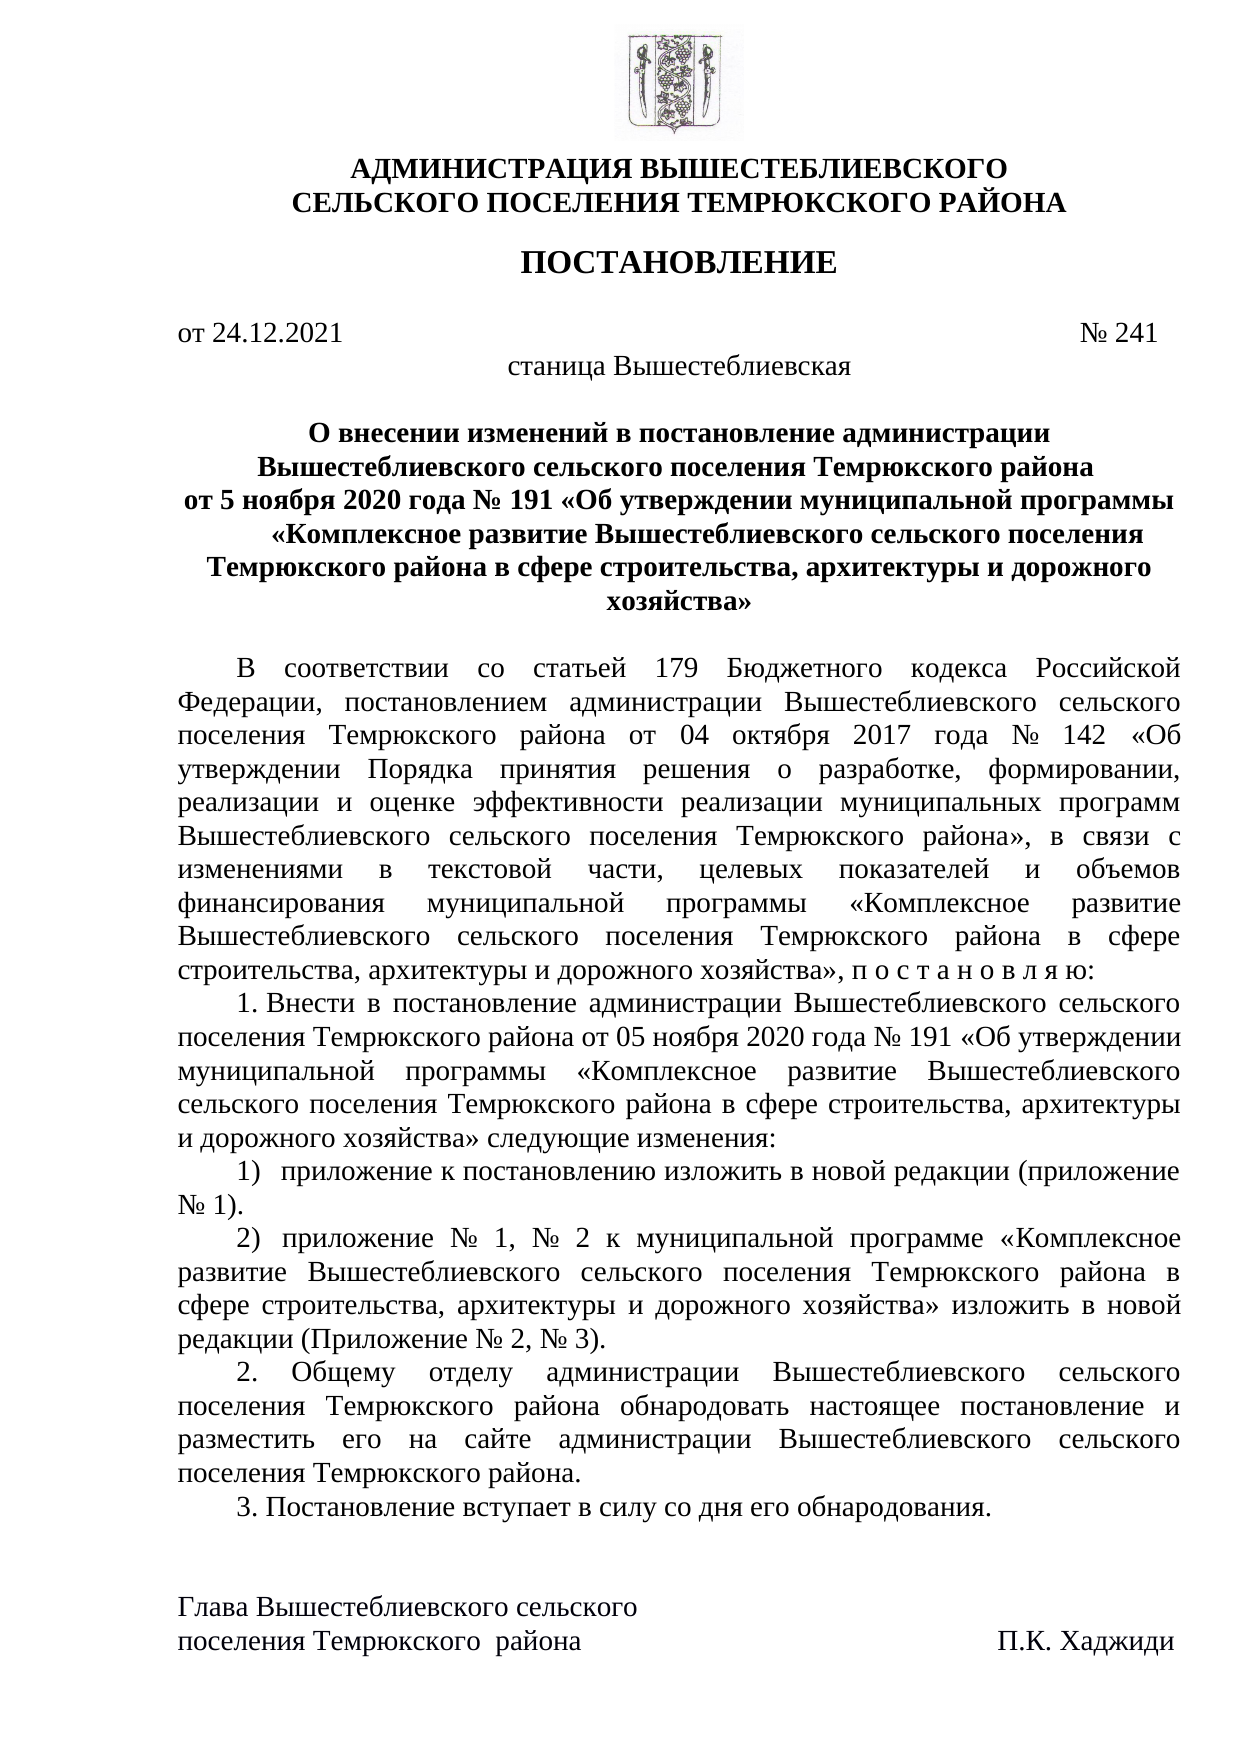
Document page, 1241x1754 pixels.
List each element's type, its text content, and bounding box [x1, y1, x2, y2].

text О внесении изменений в постановление администрации Вышестеблиевского сельского поселения Темрюкского района от 5 ноября 2020 года № 191 «Об утверждении муниципальной программы [177, 415, 1181, 516]
text ПОСТАНОВЛЕНИЕ [177, 243, 1181, 281]
text поселения Темрюкского района П.К. Хаджиди [177, 1623, 1181, 1656]
text 2. Общему отделу администрации Вышестеблиевского сельского поселения Темрюкского района обнародовать настоящее постановление и разместить его на сайте администрации Вышестеблиевского сельского поселения Темрюкского района. [177, 1354, 1181, 1489]
list приложение к постановлению изложить в новой редакции (приложение № 1). [177, 1153, 1181, 1220]
text В соответствии со статьей 179 Бюджетного кодекса Российской Федерации, постановлением администрации Вышестеблиевского сельского поселения Темрюкского района от 04 октября 2017 года № 142 «Об утверждении Порядка принятия решения о разработке, формировании, реализации и оценке эффективности реализации муниципальных программ Вышестеблиевского сельского поселения Темрюкского района», в связи с изменениями в текстовой части, целевых показателей и объемов финансирования муниципальной программы «Комплексное развитие Вышестеблиевского сельского поселения Темрюкского района в сфере строительства, архитектуры и дорожного хозяйства», п о с т а н о в л я ю: [177, 650, 1181, 986]
list Внести в постановление администрации Вышестеблиевского сельского поселения Темрюкского района от 05 ноября 2020 года № 191 «Об утверждении муниципальной программы «Комплексное развитие Вышестеблиевского сельского поселения Темрюкского района в сфере строительства, архитектуры и дорожного хозяйства» следующие изменения: [177, 986, 1181, 1153]
text Глава Вышестеблиевского сельского [177, 1589, 1181, 1623]
list приложение № 1, № 2 к муниципальной программе «Комплексное развитие Вышестеблиевского сельского поселения Темрюкского района в сфере строительства, архитектуры и дорожного хозяйства» изложить в новой редакции (Приложение № 2, № 3). [177, 1220, 1181, 1354]
text СЕЛЬСКОГО ПОСЕЛЕНИЯ ТЕМРЮКСКОГО РАЙОНА [177, 185, 1181, 219]
text «Комплексное развитие Вышестеблиевского сельского поселения Темрюкского района в сфере строительства, архитектуры и дорожного хозяйства» [177, 516, 1181, 617]
picture [614, 24, 744, 141]
text станица Вышестеблиевская [177, 348, 1181, 382]
text 3. Постановление вступает в силу со дня его обнародования. [177, 1489, 1181, 1522]
text АДМИНИСТРАЦИЯ ВЫШЕСТЕБЛИЕВСКОГО [177, 152, 1181, 185]
text от 24.12.2021 № 241 [177, 315, 1181, 348]
